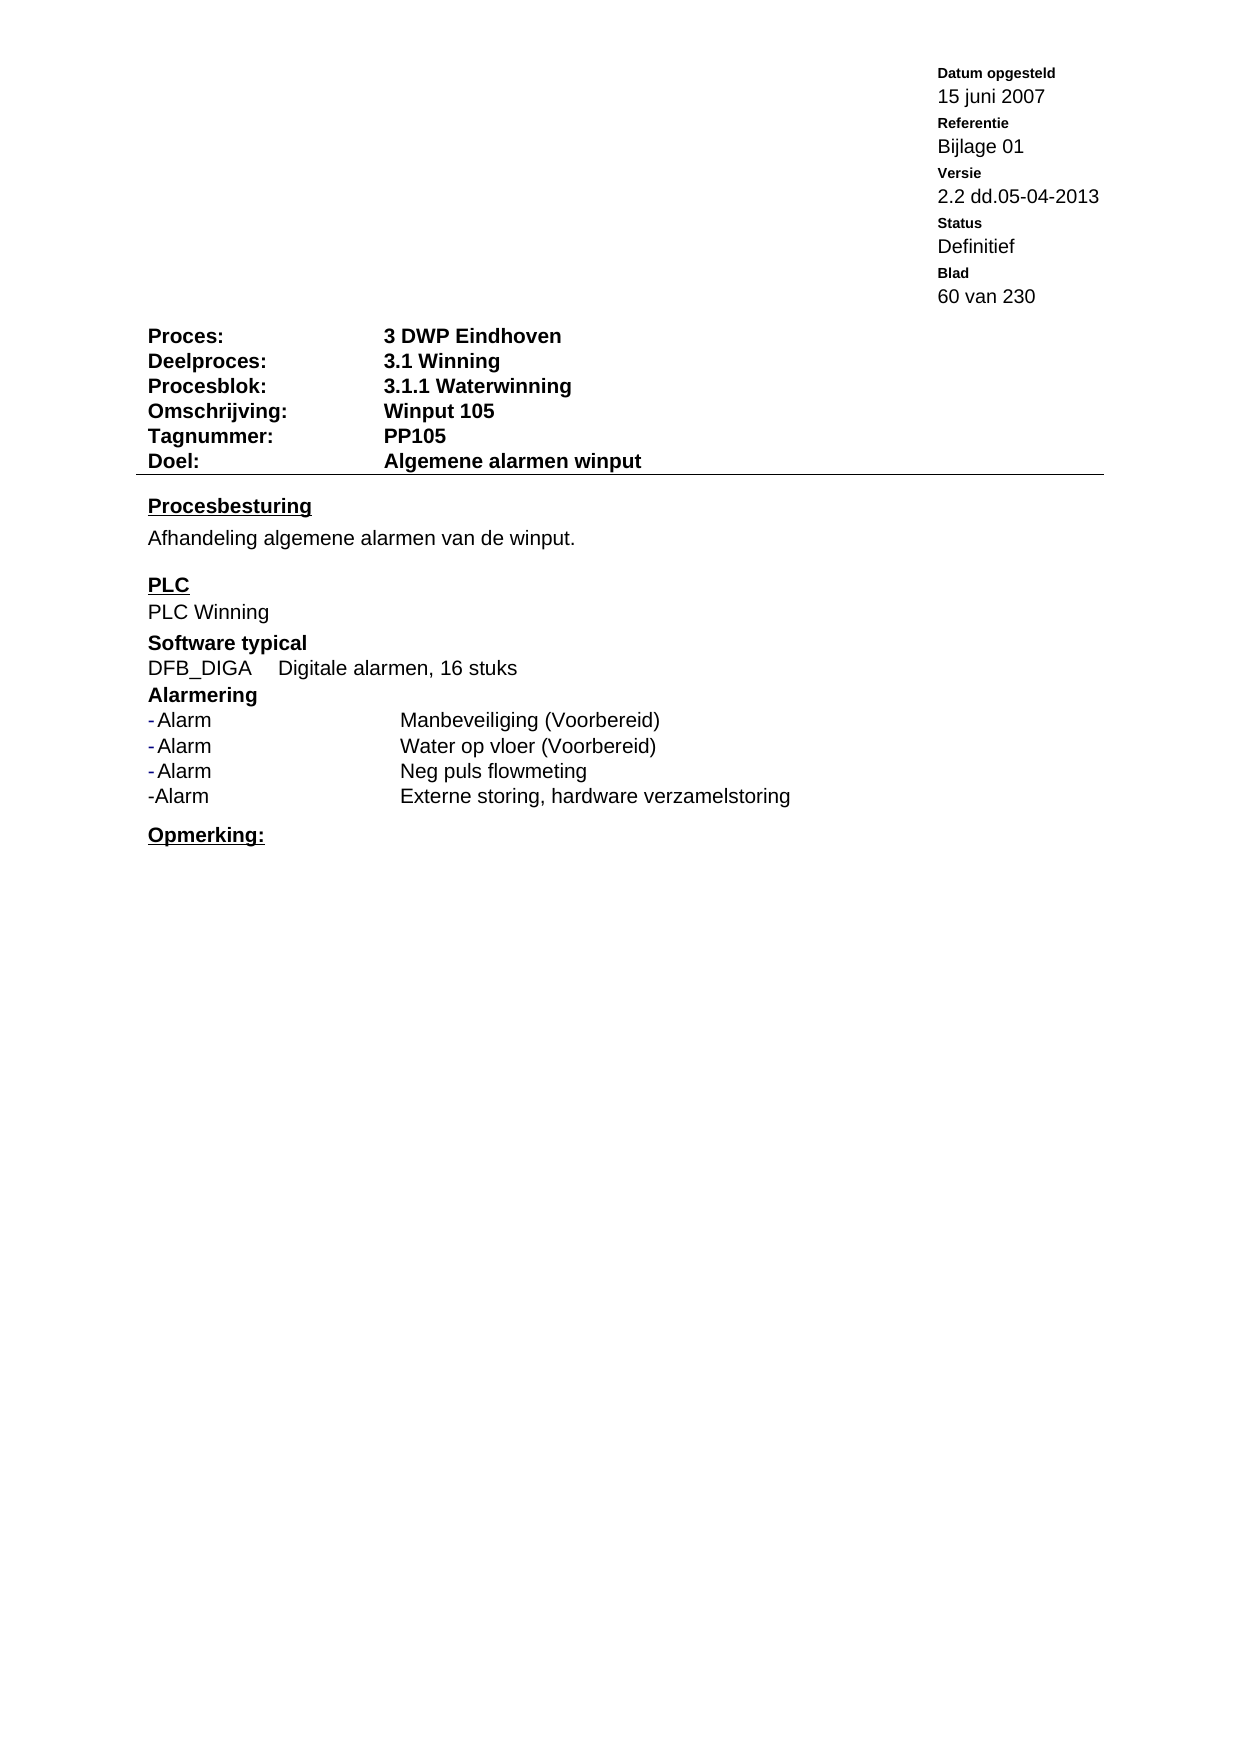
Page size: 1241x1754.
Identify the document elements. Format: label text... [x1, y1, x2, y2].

text DFB_DIGA Digitale alarmen, 16 stuks [148, 655, 1148, 680]
text Alarmering [148, 682, 1148, 707]
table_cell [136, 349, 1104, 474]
text PLC Winning [148, 599, 1148, 624]
text Opmerking: [148, 823, 1148, 848]
text - Alarm Neg puls flowmeting [148, 758, 1148, 783]
text -Alarm Externe storing, hardware verzamelstoring [148, 784, 1148, 809]
text Afhandeling algemene alarmen van de winput. [148, 525, 1148, 550]
text Software typical [148, 630, 1148, 655]
text PLC [148, 572, 1148, 597]
text - Alarm Manbeveiliging (Voorbereid) [148, 708, 1148, 733]
text Procesbesturing [148, 494, 1148, 519]
text - Alarm Water op vloer (Voorbereid) [148, 733, 1148, 758]
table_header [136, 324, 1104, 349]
